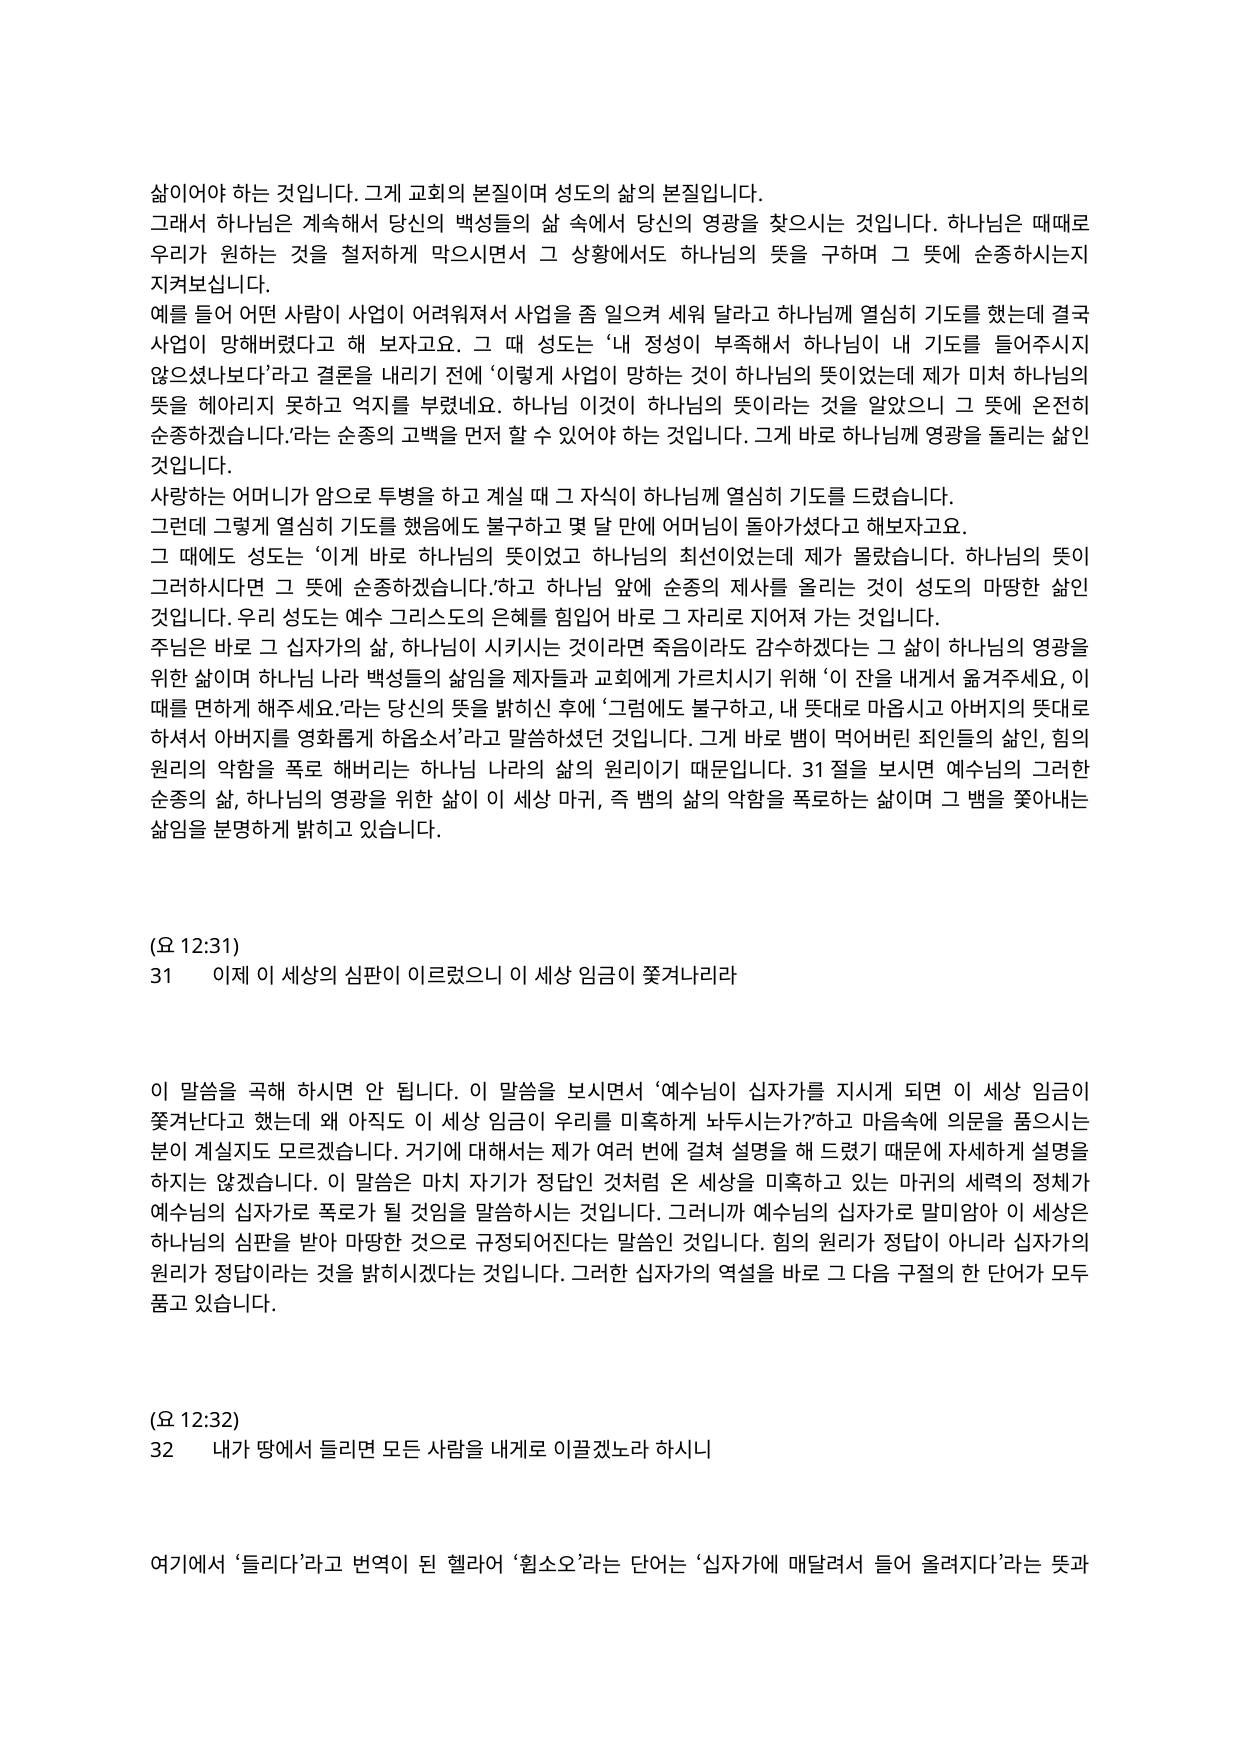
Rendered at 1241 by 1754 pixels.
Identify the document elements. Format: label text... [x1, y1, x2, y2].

text 주님은 바로 그 십자가의 삶, 하나님이 시키시는 것이라면 죽음이라도 감수하겠다는 그 삶이 하나님의 영광을 위한 삶이며 하나님 나라 백성들의 삶임을 제자들과 교회에게 가르치시기 위해 ‘이 잔을 내게서 옮겨주세요, 이 때를 면하게 해주세요.’라는 당신의 뜻을 밝히신 후에 ‘그럼에도 불구하고, 내 뜻대로 마옵시고 아버지의 뜻대로 하셔서 아버지를 영화롭게 하옵소서’라고 말씀하셨던 것입니다. 그게 바로 뱀이 먹어버린 죄인들의 삶인, 힘의 원리의 악함을 폭로 해버리는 하나님 나라의 삶의 원리이기 때문입니다. 31절을 보시면 예수님의 그러한 순종의 삶, 하나님의 영광을 위한 삶이 이 세상 마귀, 즉 뱀의 삶의 악함을 폭로하는 삶이며 그 뱀을 쫓아내는 삶임을 분명하게 밝히고 있습니다. [150, 632, 1090, 844]
text (요12:31) [150, 929, 1090, 959]
text 그래서 하나님은 계속해서 당신의 백성들의 삶 속에서 당신의 영광을 찾으시는 것입니다. 하나님은 때때로 우리가 원하는 것을 철저하게 막으시면서 그 상황에서도 하나님의 뜻을 구하며 그 뜻에 순종하시는지 지켜보십니다. [150, 207, 1090, 298]
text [150, 177, 1090, 207]
text 사랑하는 어머니가 암으로 투병을 하고 계실 때 그 자식이 하나님께 열심히 기도를 드렸습니다. [150, 480, 1090, 510]
text 이 말씀을 곡해 하시면 안 됩니다. 이 말씀을 보시면서 ‘예수님이 십자가를 지시게 되면 이 세상 임금이 쫓겨난다고 했는데 왜 아직도 이 세상 임금이 우리를 미혹하게 놔두시는가?’하고 마음속에 의문을 품으시는 분이 계실지도 모르겠습니다. 거기에 대해서는 제가 여러 번에 걸쳐 설명을 해 드렸기 때문에 자세하게 설명을 하지는 않겠습니다. 이 말씀은 마치 자기가 정답인 것처럼 온 세상을 미혹하고 있는 마귀의 세력의 정체가 예수님의 십자가로 폭로가 될 것임을 말씀하시는 것입니다. 그러니까 예수님의 십자가로 말미암아 이 세상은 하나님의 심판을 받아 마땅한 것으로 규정되어진다는 말씀인 것입니다. 힘의 원리가 정답이 아니라 십자가의 원리가 정답이라는 것을 밝히시겠다는 것입니다. 그러한 십자가의 역설을 바로 그 다음 구절의 한 단어가 모두 품고 있습니다. [150, 1075, 1090, 1317]
text 그 때에도 성도는 ‘이게 바로 하나님의 뜻이었고 하나님의 최선이었는데 제가 몰랐습니다. 하나님의 뜻이 그러하시다면 그 뜻에 순종하겠습니다.’하고 하나님 앞에 순종의 제사를 올리는 것이 성도의 마땅한 삶인 것입니다. 우리 성도는 예수 그리스도의 은혜를 힘입어 바로 그 자리로 지어져 가는 것입니다. [150, 541, 1090, 632]
text 32 내가 땅에서 들리면 모든 사람을 내게로 이끌겠노라 하시니 [150, 1433, 1090, 1463]
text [150, 1549, 1090, 1579]
text (요12:32) [150, 1403, 1090, 1433]
text 예를 들어 어떤 사람이 사업이 어려워져서 사업을 좀 일으켜 세워 달라고 하나님께 열심히 기도를 했는데 결국 사업이 망해버렸다고 해 보자고요. 그 때 성도는 ‘내 정성이 부족해서 하나님이 내 기도를 들어주시지 않으셨나보다’라고 결론을 내리기 전에 ‘이렇게 사업이 망하는 것이 하나님의 뜻이었는데 제가 미처 하나님의 뜻을 헤아리지 못하고 억지를 부렸네요. 하나님 이것이 하나님의 뜻이라는 것을 알았으니 그 뜻에 온전히 순종하겠습니다.’라는 순종의 고백을 먼저 할 수 있어야 하는 것입니다. 그게 바로 하나님께 영광을 돌리는 삶인 것입니다. [150, 298, 1090, 480]
text 31 이제 이 세상의 심판이 이르렀으니 이 세상 임금이 쫓겨나리라 [150, 959, 1090, 990]
text 그런데 그렇게 열심히 기도를 했음에도 불구하고 몇 달 만에 어머님이 돌아가셨다고 해보자고요. [150, 510, 1090, 541]
